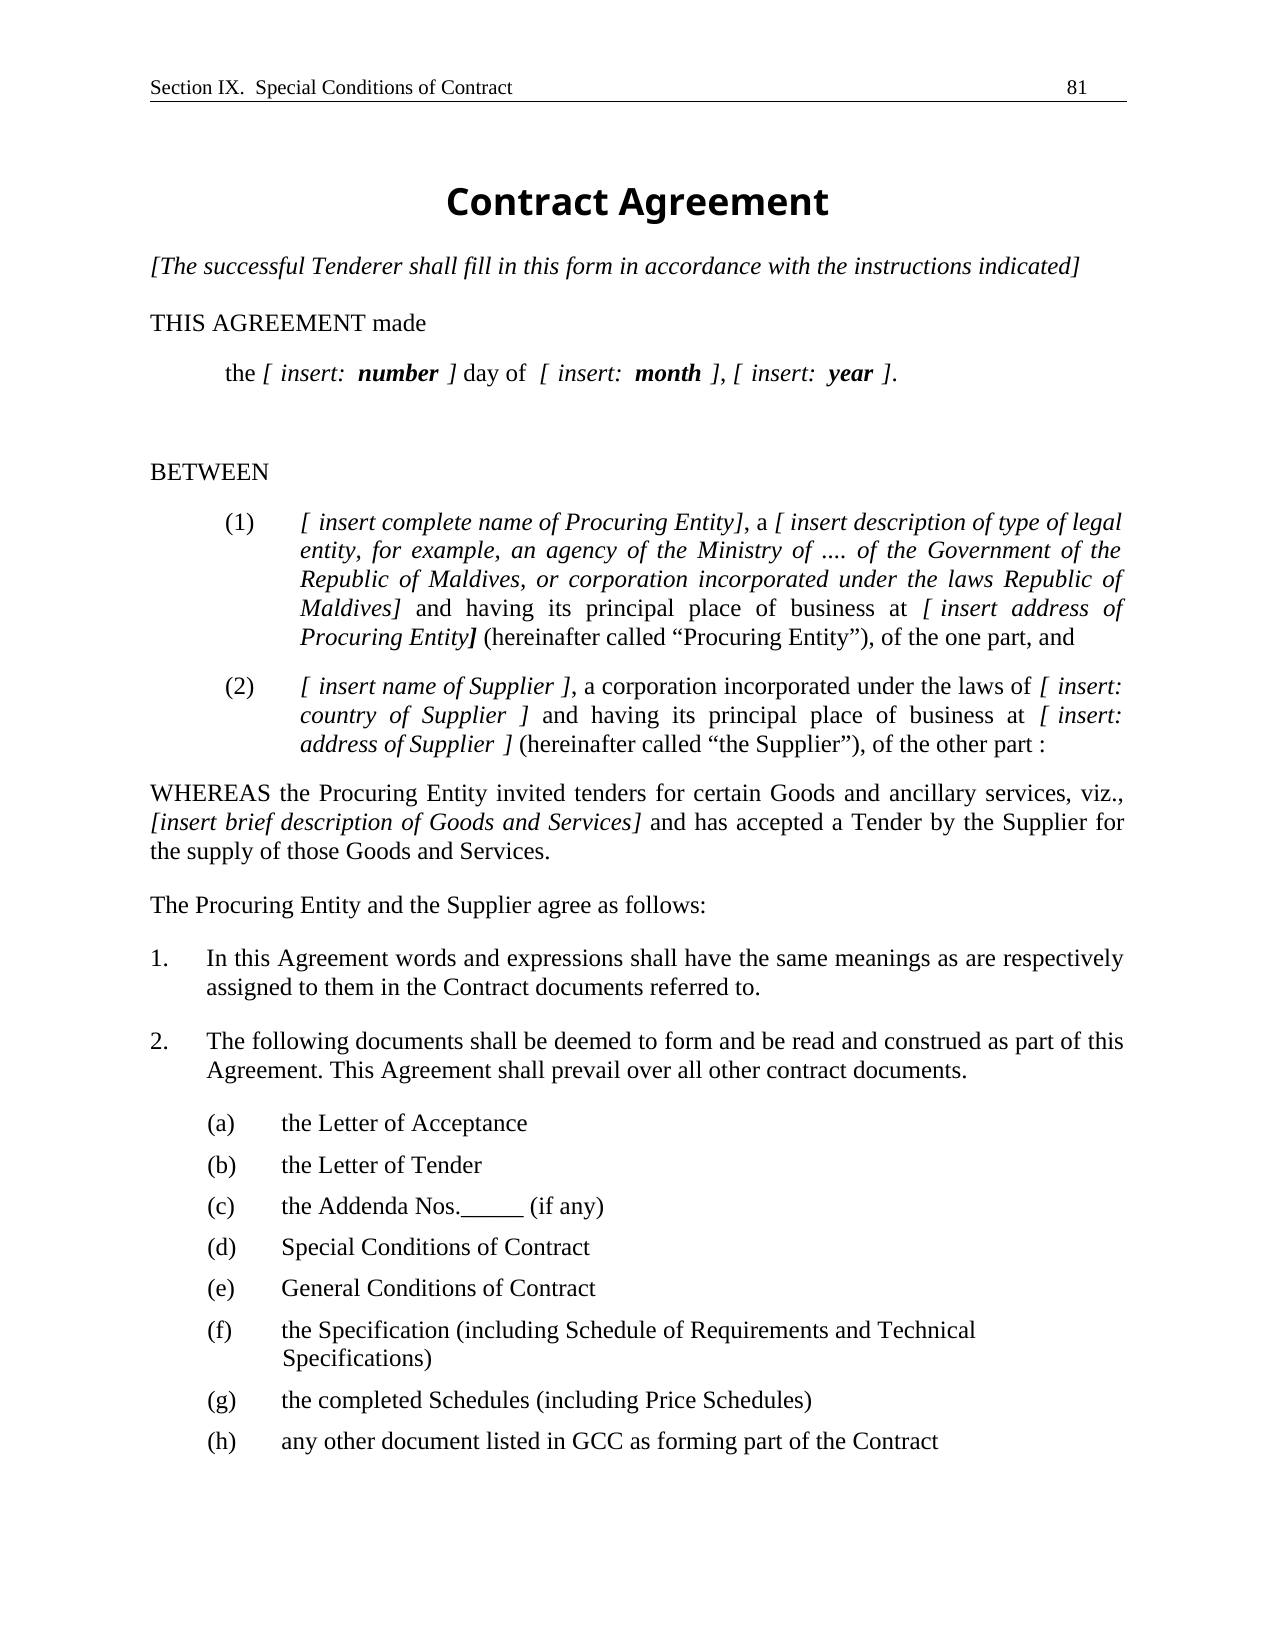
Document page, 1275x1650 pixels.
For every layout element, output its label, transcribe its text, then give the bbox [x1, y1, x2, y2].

text (2) [ insert name of Supplier ], a corporation incorporated under the laws of [ insert: country of Supplier ] and having its principal place of business at [ insert: address of Supplier ] (hereinafter called “the Supplier”), of the other part : [225, 671, 1125, 758]
list the Specification (including Schedule of Requirements and Technical Specifications) [207, 1315, 1125, 1372]
list General Conditions of Contract [207, 1273, 1125, 1302]
list the completed Schedules (including Price Schedules) [207, 1385, 1125, 1413]
text WHEREAS the Procuring Entity invited tenders for certain Goods and ancillary services, viz., [insert brief description of Goods and Services] and has accepted a Tender by the Supplier for the supply of those Goods and Services. [150, 778, 1125, 865]
text BETWEEN [150, 457, 1125, 486]
text (1) [ insert complete name of Procuring Entity], a [ insert description of type of legal entity, for example, an agency of the Ministry of .... of the Government of the Republic of Maldives, or corporation incorporated under the laws Republic of Maldives] and having its principal place of business at [ insert address of Procuring Entity] (hereinafter called “Procuring Entity”), of the one part, and [225, 507, 1125, 651]
text [The successful Tenderer shall fill in this form in accordance with the instructions indicated] [150, 251, 1125, 280]
text 1. In this Agreement words and expressions shall have the same meanings as are respectively assigned to them in the Contract documents referred to. [150, 943, 1125, 1001]
list the Letter of Acceptance [207, 1108, 1125, 1137]
list the Addenda Nos._____ (if any) [207, 1191, 1125, 1220]
text 2. The following documents shall be deemed to form and be read and construed as part of this Agreement. This Agreement shall prevail over all other contract documents. [150, 1026, 1125, 1083]
text the [ insert: number ] day of [ insert: month ], [ insert: year ]. [150, 358, 1125, 387]
text THIS AGREEMENT made [150, 308, 1125, 337]
text The Procuring Entity and the Supplier agree as follows: [150, 890, 1125, 918]
list Special Conditions of Contract [207, 1232, 1125, 1261]
list the Letter of Tender [207, 1150, 1125, 1178]
list any other document listed in GCC as forming part of the Contract [207, 1426, 1125, 1455]
text Contract Agreement [150, 175, 1125, 226]
